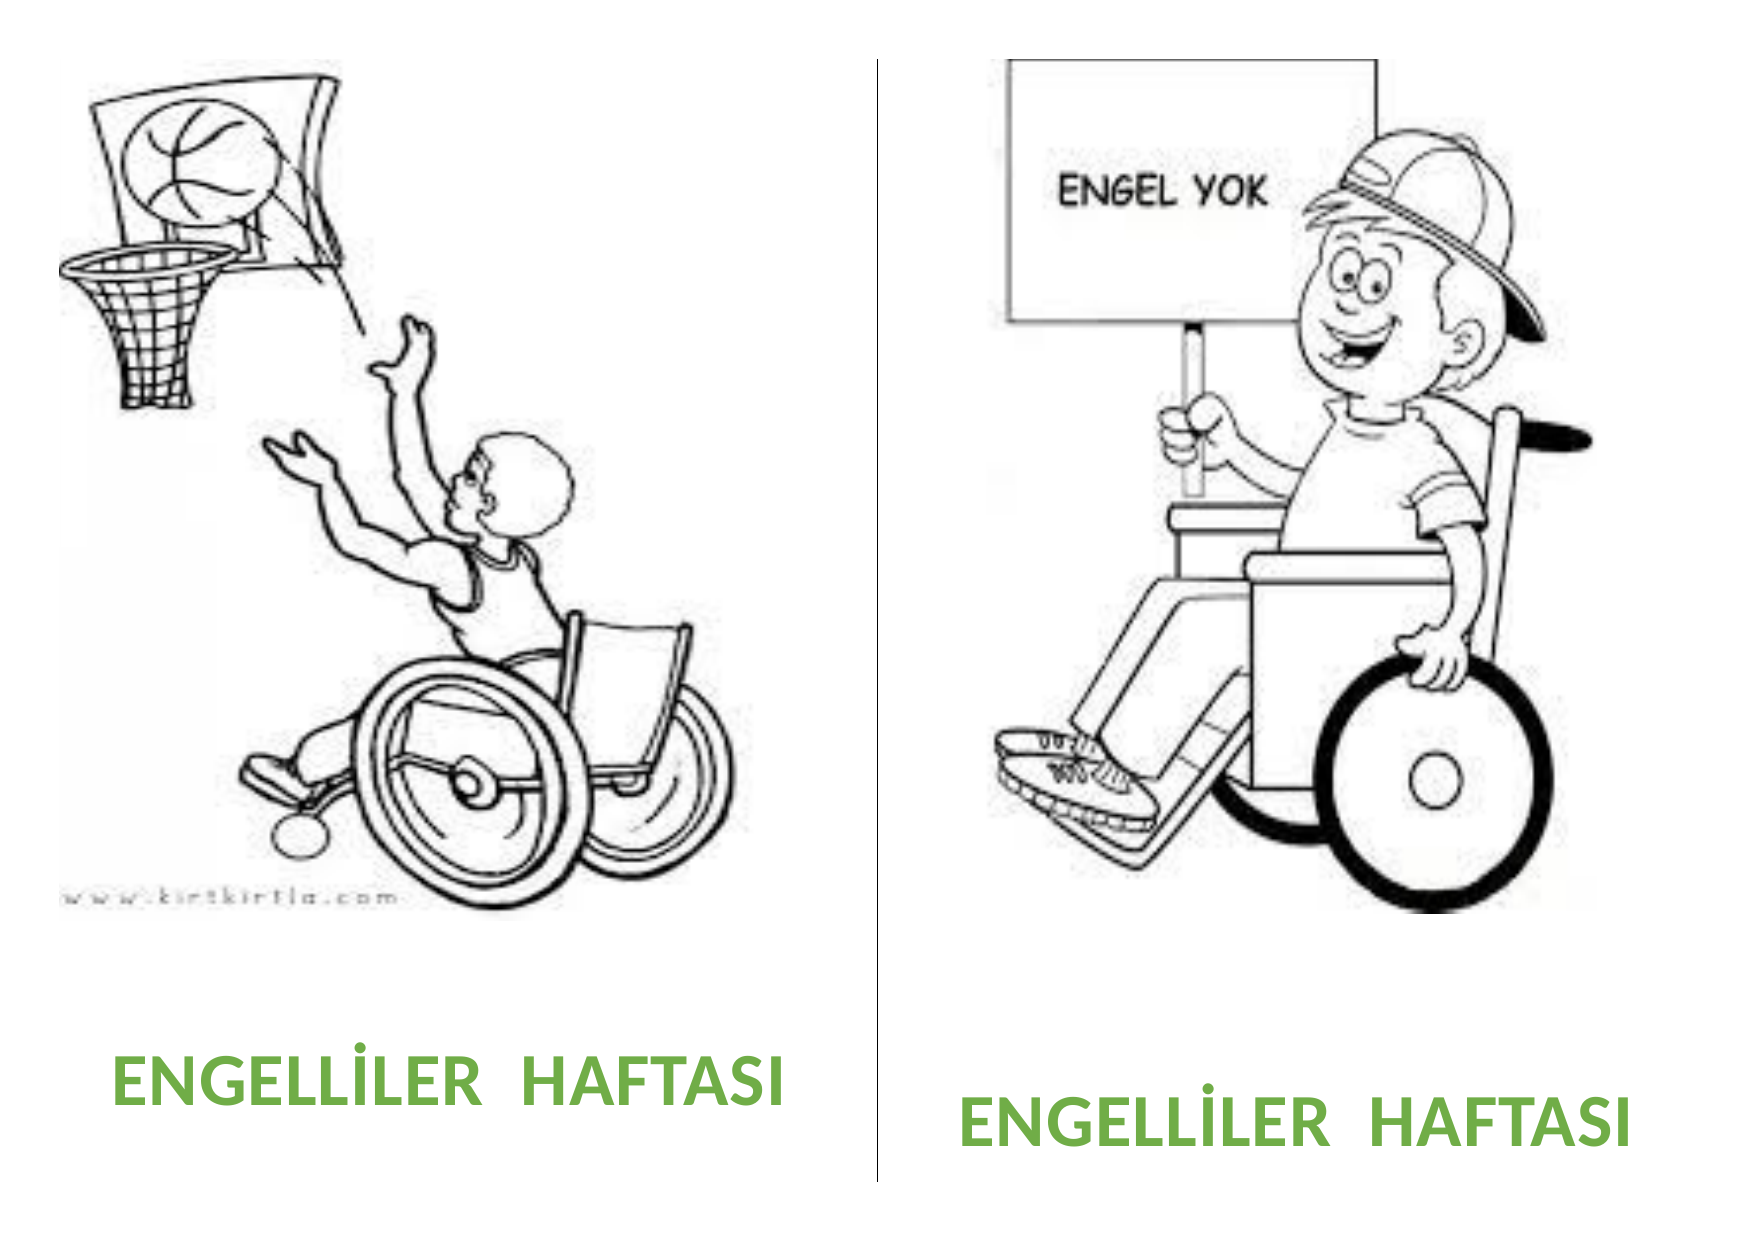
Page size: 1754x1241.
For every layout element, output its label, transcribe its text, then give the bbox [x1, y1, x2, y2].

text ENGELLİLER HAFTASI [906, 1073, 1695, 1165]
picture [906, 59, 1683, 914]
picture [59, 59, 804, 921]
text ENGELLİLER HAFTASI [59, 1033, 847, 1124]
